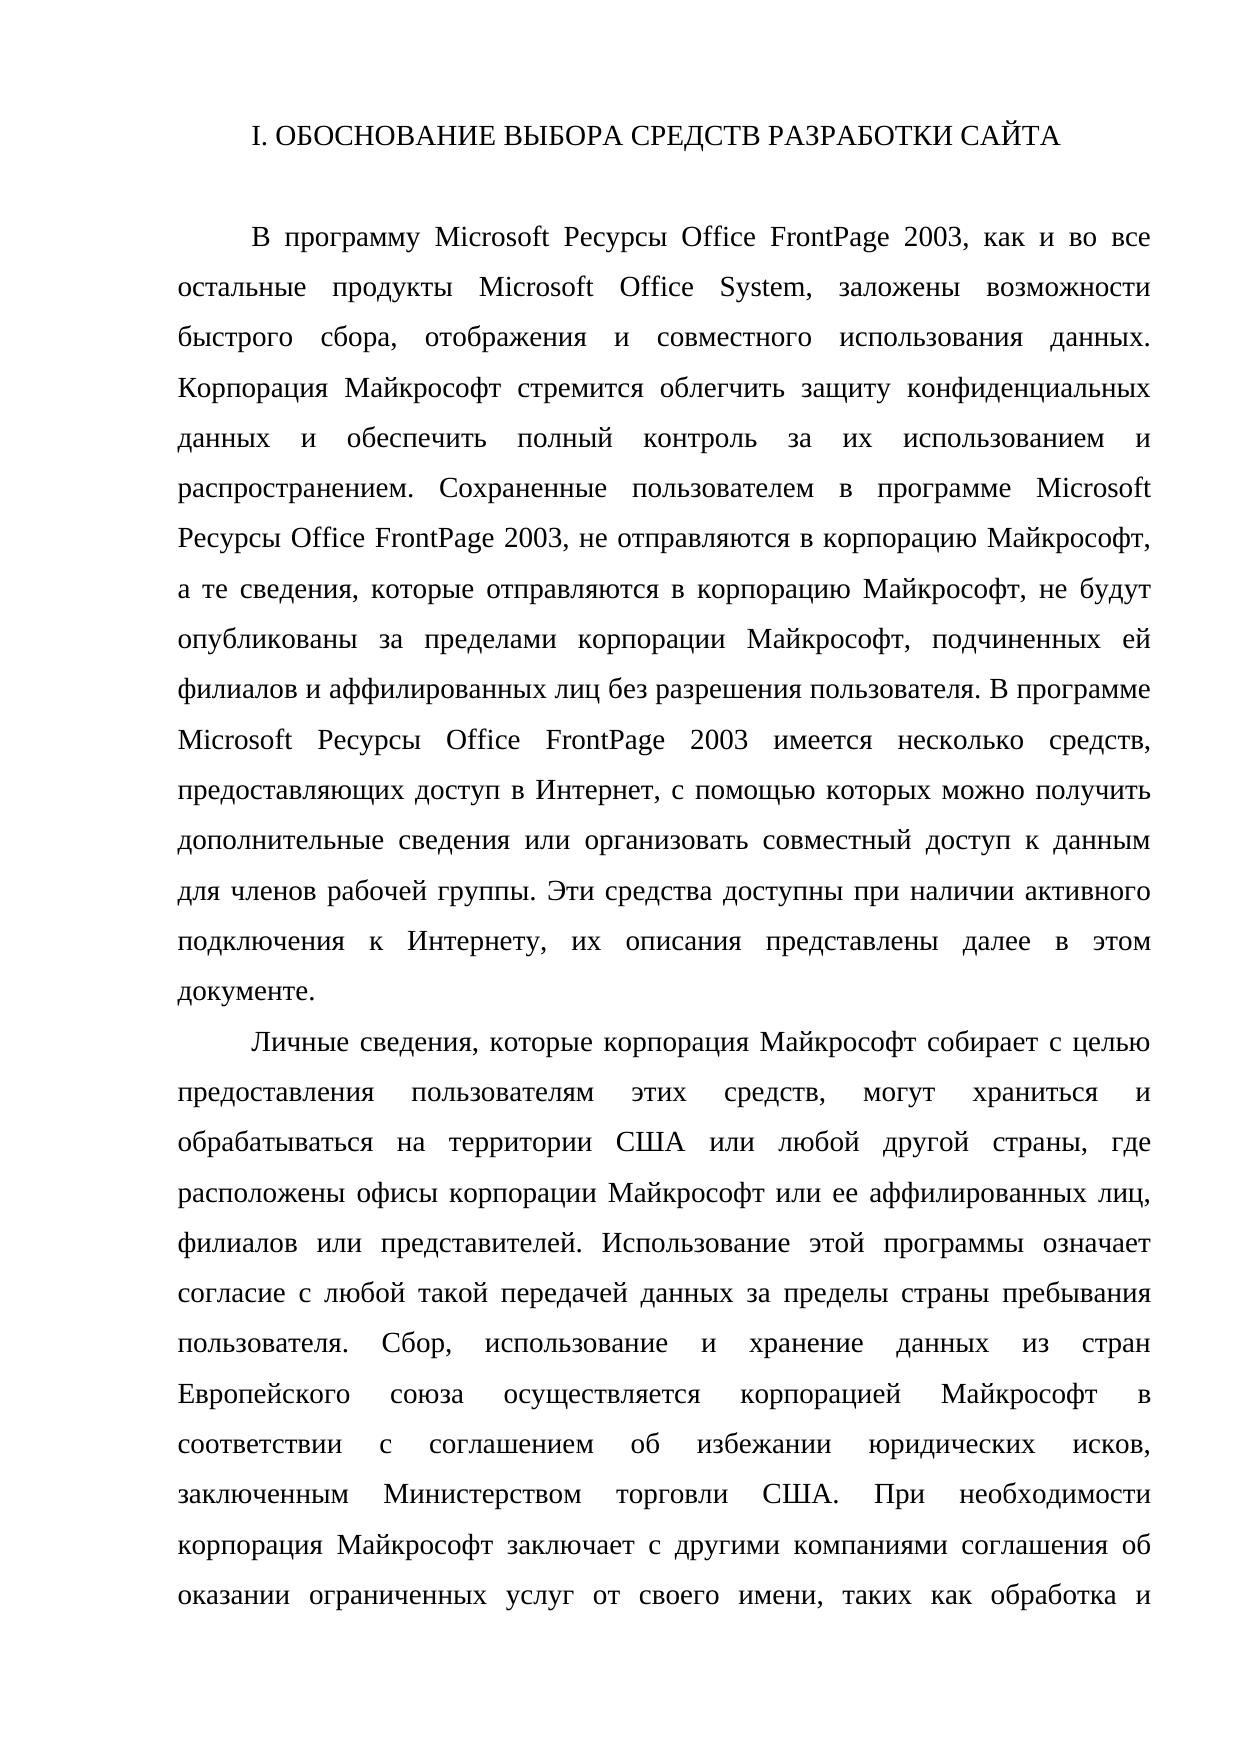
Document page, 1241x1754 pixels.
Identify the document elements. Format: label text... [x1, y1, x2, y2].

text В программу Microsoft Ресурсы Office FrontPage 2003, как и во все остальные продукты Microsoft Office System, заложены возможности быстрого сбора, отображения и совместного использования данных. Корпорация Майкрософт стремится облегчить защиту конфиденциальных данных и обеспечить полный контроль за их использованием и распространением. Сохраненные пользователем в программе Microsoft Ресурсы Office FrontPage 2003, не отправляются в корпорацию Майкрософт, а те сведения, которые отправляются в корпорацию Майкрософт, не будут опубликованы за пределами корпорации Майкрософт, подчиненных ей филиалов и аффилированных лиц без разрешения пользователя. В программе Microsoft Ресурсы Office FrontPage 2003 имеется несколько средств, предоставляющих доступ в Интернет, с помощью которых можно получить дополнительные сведения или организовать совместный доступ к данным для членов рабочей группы. Эти средства доступны при наличии активного подключения к Интернету, их описания представлены далее в этом документе. [177, 219, 1152, 1007]
text I. ОБОСНОВАНИЕ ВЫБОРА СРЕДСТВ РАЗРАБОТКИ САЙТА [177, 118, 1152, 152]
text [177, 1024, 1152, 1611]
